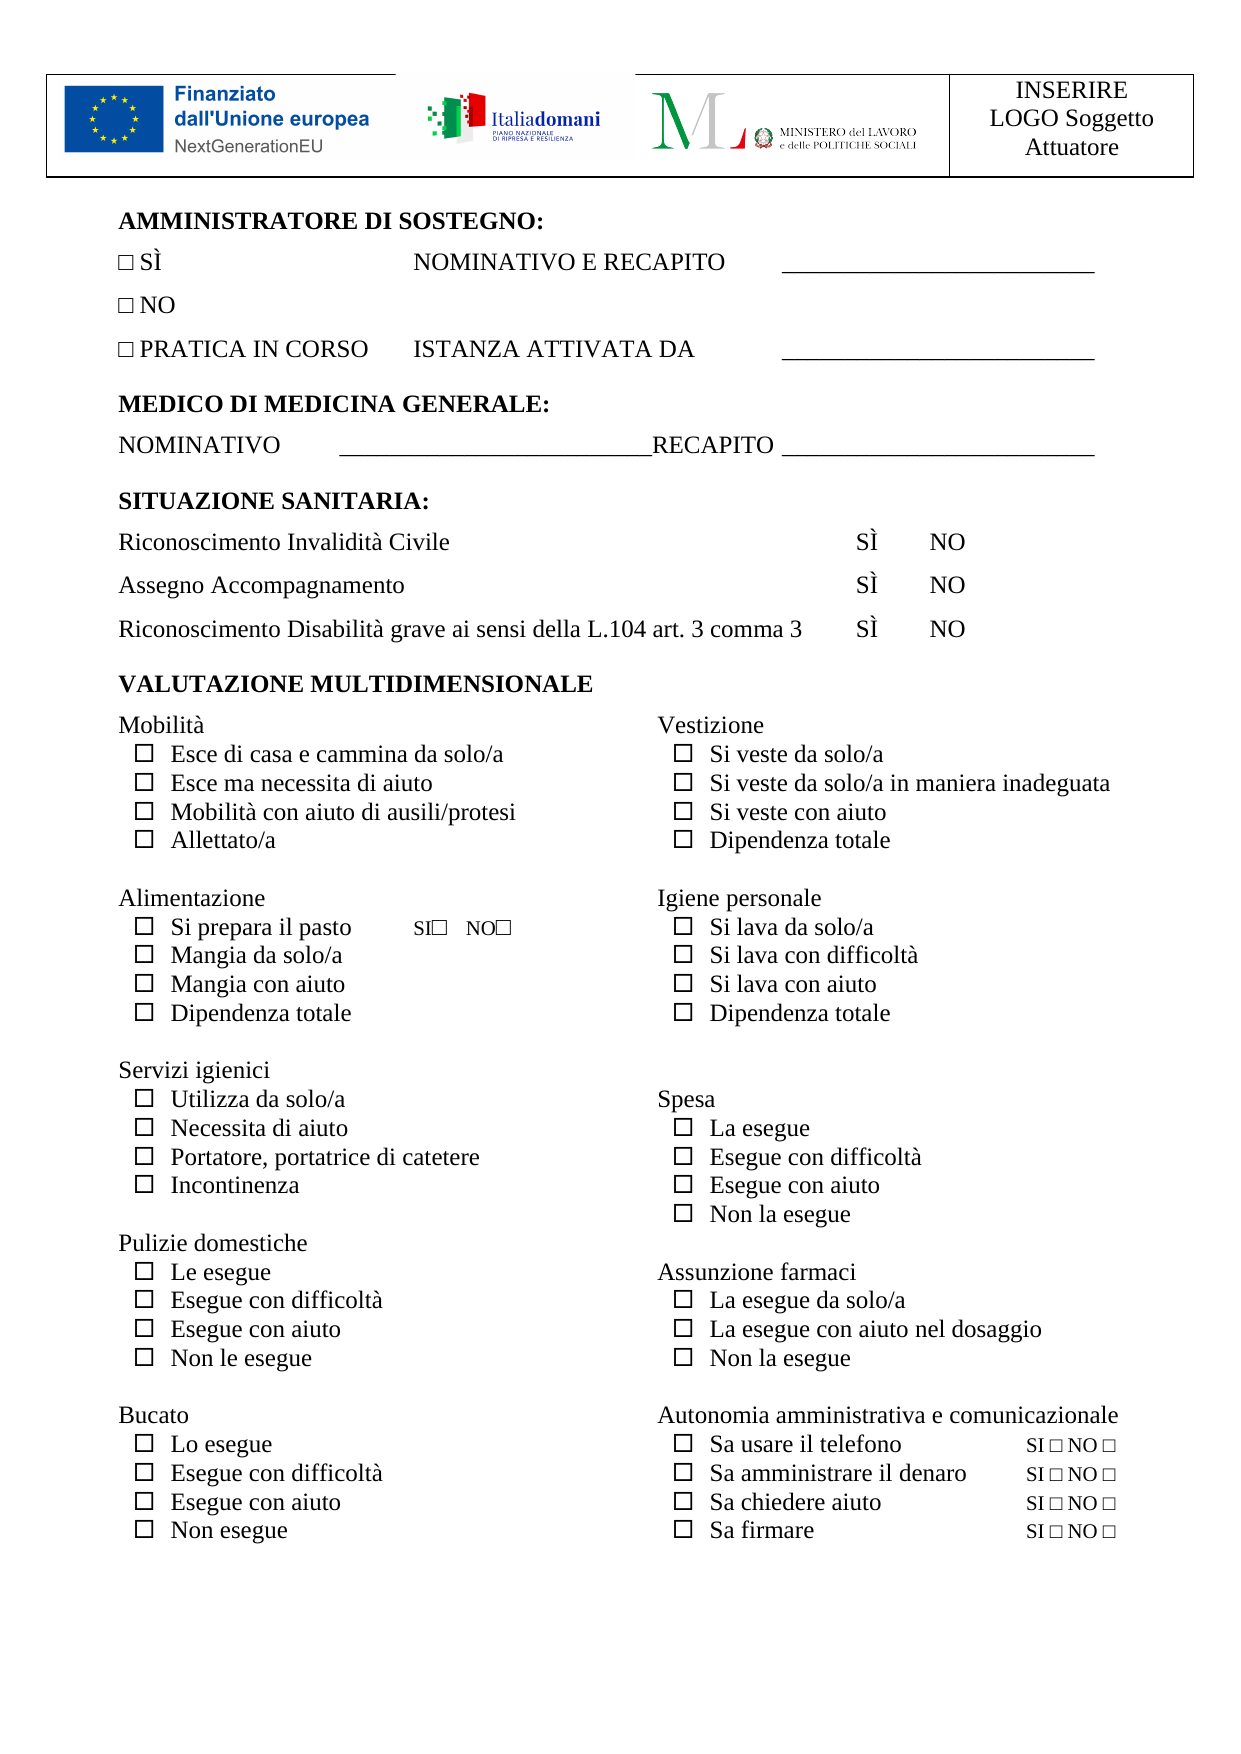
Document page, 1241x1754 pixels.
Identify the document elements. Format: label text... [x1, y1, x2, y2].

list Esegue con aiuto [133, 1314, 583, 1343]
list Sa chiedere aiuto SI □ NO □ [672, 1487, 1122, 1516]
text Servizi igienici [118, 1056, 583, 1084]
text Mobilità [118, 711, 583, 739]
list Allettato/a [133, 826, 583, 854]
text □ NO [118, 291, 1122, 319]
list Si lava da solo/a [672, 912, 1122, 941]
text Assegno Accompagnamento SÌ  NO  [118, 571, 1122, 599]
list Sa usare il telefono SI □ NO □ [672, 1429, 1122, 1458]
list Portatore, portatrice di catetere [133, 1142, 583, 1171]
subtitle AMMINISTRATORE DI SOSTEGNO: [118, 206, 1122, 235]
picture [57, 74, 933, 161]
text Pulizie domestiche [118, 1228, 583, 1257]
list Mangia da solo/a [133, 941, 583, 969]
list Non le esegue [133, 1343, 583, 1372]
list Si veste da solo/a [672, 739, 1122, 768]
list Le esegue [133, 1257, 583, 1286]
list Lo esegue [133, 1429, 583, 1458]
list Mangia con aiuto [133, 969, 583, 998]
list Si lava con difficoltà [672, 941, 1122, 969]
list Non la esegue [672, 1199, 1122, 1228]
list Sa amministrare il denaro SI □ NO □ [672, 1458, 1122, 1487]
list Mobilità con aiuto di ausili/protesi [133, 797, 583, 826]
text NOMINATIVO _________________________RECAPITO _________________________ [118, 431, 1122, 459]
subtitle VALUTAZIONE MULTIDIMENSIONALE [118, 669, 1122, 698]
list Esegue con difficoltà [133, 1286, 583, 1314]
list Esce ma necessita di aiuto [133, 768, 583, 797]
list Dipendenza totale [133, 998, 583, 1027]
list Esegue con aiuto [133, 1487, 583, 1516]
list Non la esegue [672, 1343, 1122, 1372]
list La esegue [672, 1113, 1122, 1142]
text Riconoscimento Invalidità Civile SÌ  NO  [118, 527, 1122, 556]
list Si veste da solo/a in maniera inadeguata [672, 768, 1122, 797]
list Sa firmare SI □ NO □ [672, 1516, 1122, 1544]
text □ SÌ NOMINATIVO E RECAPITO _________________________ [118, 247, 1122, 276]
list Incontinenza [133, 1171, 583, 1199]
list Si lava con aiuto [672, 969, 1122, 998]
text Riconoscimento Disabilità grave ai sensi della L.104 art. 3 comma 3 SÌ  NO  [118, 614, 1122, 642]
text Igiene personale [657, 883, 1122, 912]
list Esce di casa e cammina da solo/a [133, 739, 583, 768]
subtitle MEDICO DI MEDICINA GENERALE: [118, 389, 1122, 418]
text Autonomia amministrativa e comunicazionale [657, 1401, 1122, 1429]
subtitle SITUAZIONE SANITARIA: [118, 486, 1122, 515]
list La esegue con aiuto nel dosaggio [672, 1314, 1122, 1343]
text □ PRATICA IN CORSO ISTANZA ATTIVATA DA _________________________ [118, 334, 1122, 362]
list Utilizza da solo/a [133, 1084, 583, 1113]
list Non esegue [133, 1516, 583, 1544]
list Esegue con difficoltà [133, 1458, 583, 1487]
list Esegue con aiuto [672, 1171, 1122, 1199]
text Vestizione [657, 711, 1122, 739]
list La esegue da solo/a [672, 1286, 1122, 1314]
text Assunzione farmaci [657, 1257, 1122, 1286]
text Bucato [118, 1401, 583, 1429]
list Esegue con difficoltà [672, 1142, 1122, 1171]
text Spesa [657, 1084, 1122, 1113]
text Alimentazione [118, 883, 583, 912]
list Dipendenza totale [672, 826, 1122, 854]
list Si prepara il pasto SI□ NO□ [133, 912, 583, 941]
list Necessita di aiuto [133, 1113, 583, 1142]
list Dipendenza totale [672, 998, 1122, 1027]
list Si veste con aiuto [672, 797, 1122, 826]
